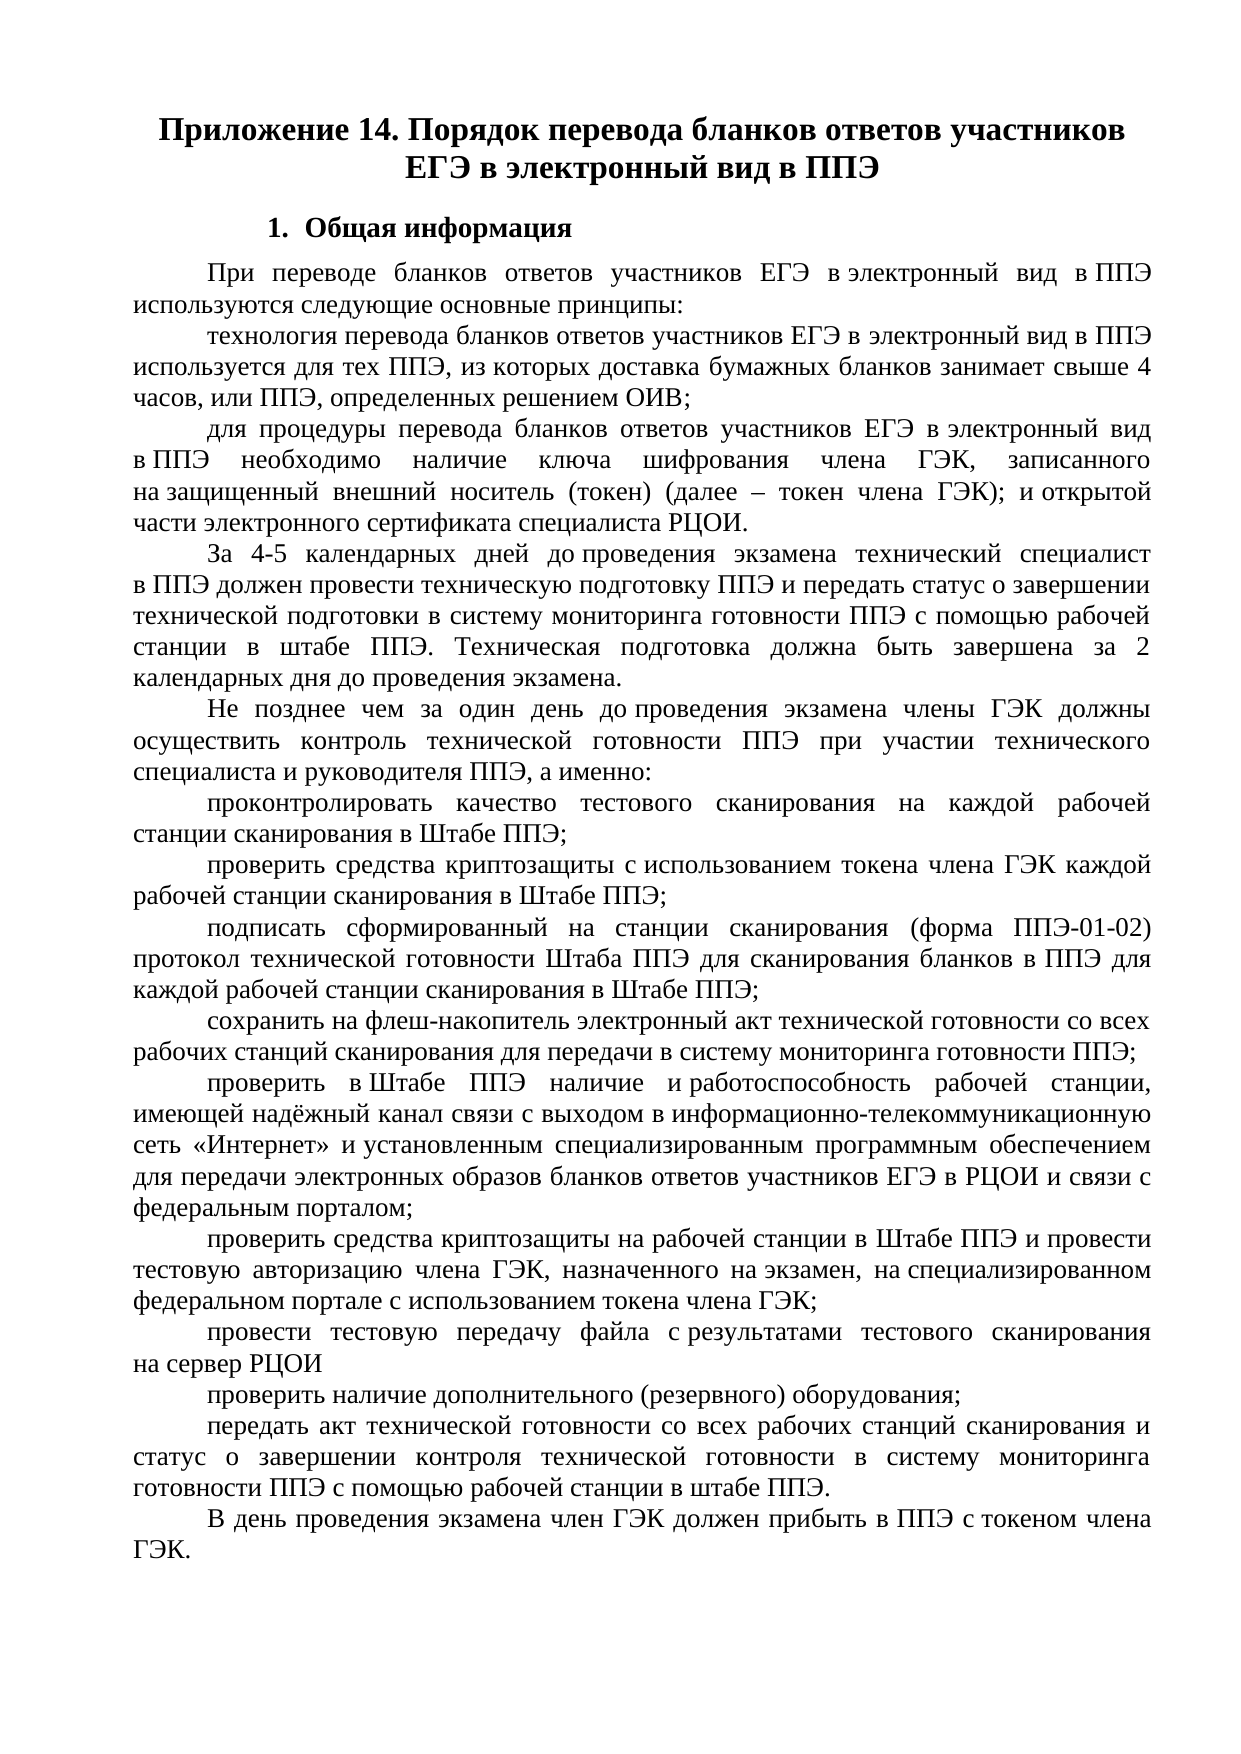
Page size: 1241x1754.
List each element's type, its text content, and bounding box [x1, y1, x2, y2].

subtitle Общая информация [267, 211, 1152, 244]
text За 4-5 календарных дней до проведения экзамена технический специалист в ППЭ должен провести техническую подготовку ППЭ и передать статус о завершении технической подготовки в систему мониторинга готовности ППЭ с помощью рабочей станции в штабе ППЭ. Техническая подготовка должна быть завершена за 2 календарных дня до проведения экзамена. [133, 537, 1152, 693]
text проверить наличие дополнительного (резервного) оборудования; [133, 1378, 1152, 1409]
text В день проведения экзамена член ГЭК должен прибыть в ППЭ с токеном члена ГЭК. [133, 1502, 1152, 1565]
text для процедуры перевода бланков ответов участников ЕГЭ в электронный вид в ППЭ необходимо наличие ключа шифрования члена ГЭК, записанного на защищенный внешний носитель (токен) (далее – токен члена ГЭК); и открытой части электронного сертификата специалиста РЦОИ. [133, 412, 1152, 537]
subtitle Приложение 14. Порядок перевода бланков ответов участников ЕГЭ в электронный вид в ППЭ [133, 109, 1152, 186]
text провести тестовую передачу файла с результатами тестового сканирования на сервер РЦОИ [133, 1316, 1152, 1378]
text Не позднее чем за один день до проведения экзамена члены ГЭК должны осуществить контроль технической готовности ППЭ при участии технического специалиста и руководителя ППЭ, а именно: [133, 693, 1152, 786]
text технология перевода бланков ответов участников ЕГЭ в электронный вид в ППЭ используется для тех ППЭ, из которых доставка бумажных бланков занимает свыше 4 часов, или ППЭ, определенных решением ОИВ; [133, 319, 1152, 412]
text подписать сформированный на станции сканирования (форма ППЭ-01-02) протокол технической готовности Штаба ППЭ для сканирования бланков в ППЭ для каждой рабочей станции сканирования в Штабе ППЭ; [133, 911, 1152, 1004]
text проверить в Штабе ППЭ наличие и работоспособность рабочей станции, имеющей надёжный канал связи с выходом в информационно-телекоммуникационную сеть «Интернет» и установленным специализированным программным обеспечением для передачи электронных образов бланков ответов участников ЕГЭ в РЦОИ и связи с федеральным порталом; [133, 1066, 1152, 1222]
text проверить средства криптозащиты с использованием токена члена ГЭК каждой рабочей станции сканирования в Штабе ППЭ; [133, 848, 1152, 911]
text передать акт технической готовности со всех рабочих станций сканирования и статус о завершении контроля технической готовности в систему мониторинга готовности ППЭ с помощью рабочей станции в штабе ППЭ. [133, 1409, 1152, 1502]
text сохранить на флеш-накопитель электронный акт технической готовности со всех рабочих станций сканирования для передачи в систему мониторинга готовности ППЭ; [133, 1004, 1152, 1066]
text проконтролировать качество тестового сканирования на каждой рабочей станции сканирования в Штабе ППЭ; [133, 786, 1152, 848]
text При переводе бланков ответов участников ЕГЭ в электронный вид в ППЭ используются следующие основные принципы: [133, 257, 1152, 319]
text проверить средства криптозащиты на рабочей станции в Штабе ППЭ и провести тестовую авторизацию члена ГЭК, назначенного на экзамен, на специализированном федеральном портале с использованием токена члена ГЭК; [133, 1222, 1152, 1316]
